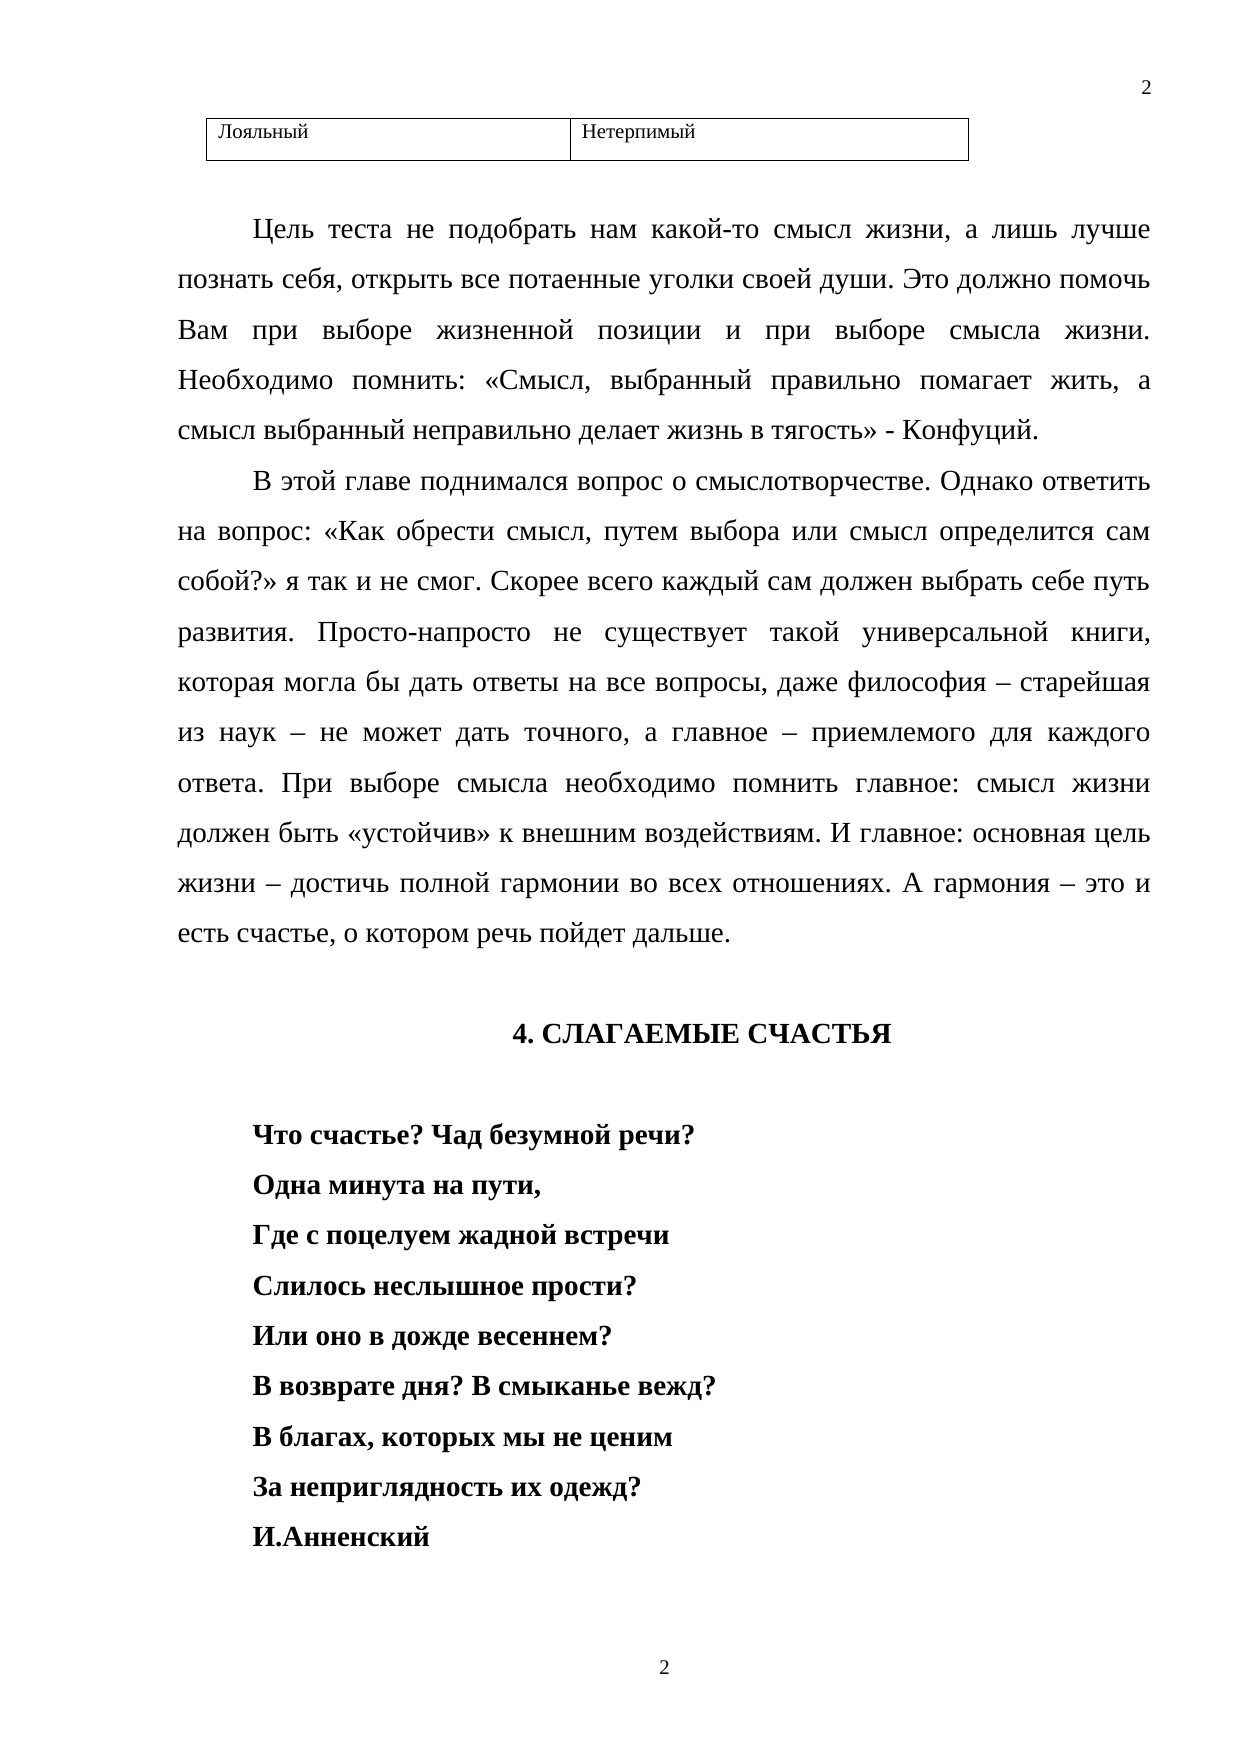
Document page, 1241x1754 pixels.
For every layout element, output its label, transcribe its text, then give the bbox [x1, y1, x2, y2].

table_cell Нетерпимый [571, 119, 968, 160]
text В возврате дня? В смыканье вежд? [177, 1368, 1152, 1402]
table_cell Лояльный [207, 119, 570, 160]
text Цель теста не подобрать нам какой-то смысл жизни, а лишь лучше познать себя, открыть все потаенные уголки своей души. Это должно помочь Вам при выборе жизненной позиции и при выборе смысла жизни. Необходимо помнить: «Смысл, выбранный правильно помагает жить, а смысл выбранный неправильно делает жизнь в тягость» - Конфуций. [177, 211, 1152, 446]
text Что счастье? Чад безумной речи? [177, 1117, 1152, 1150]
text За неприглядность их одежд? [177, 1469, 1152, 1503]
text Или оно в дожде весеннем? [177, 1318, 1152, 1352]
text И.Анненский [177, 1519, 1152, 1553]
text Слилось неслышное прости? [177, 1268, 1152, 1301]
text В этой главе поднимался вопрос о смыслотворчестве. Однако ответить на вопрос: «Как обрести смысл, путем выбора или смысл определится сам собой?» я так и не смог. Скорее всего каждый сам должен выбрать себе путь развития. Просто-напросто не существует такой универсальной книги, которая могла бы дать ответы на все вопросы, даже философия – старейшая из наук – не может дать точного, а главное – приемлемого для каждого ответа. При выборе смысла необходимо помнить главное: смысл жизни должен быть «устойчив» к внешним воздействиям. И главное: основная цель жизни – достичь полной гармонии во всех отношениях. А гармония – это и есть счастье, о котором речь пойдет дальше. [177, 463, 1152, 949]
text В благах, которых мы не ценим [177, 1419, 1152, 1452]
text Где с поцелуем жадной встречи [177, 1217, 1152, 1251]
subtitle 4. СЛАГАЕМЫЕ СЧАСТЬЯ [177, 1016, 1152, 1050]
text Одна минута на пути, [177, 1167, 1152, 1201]
